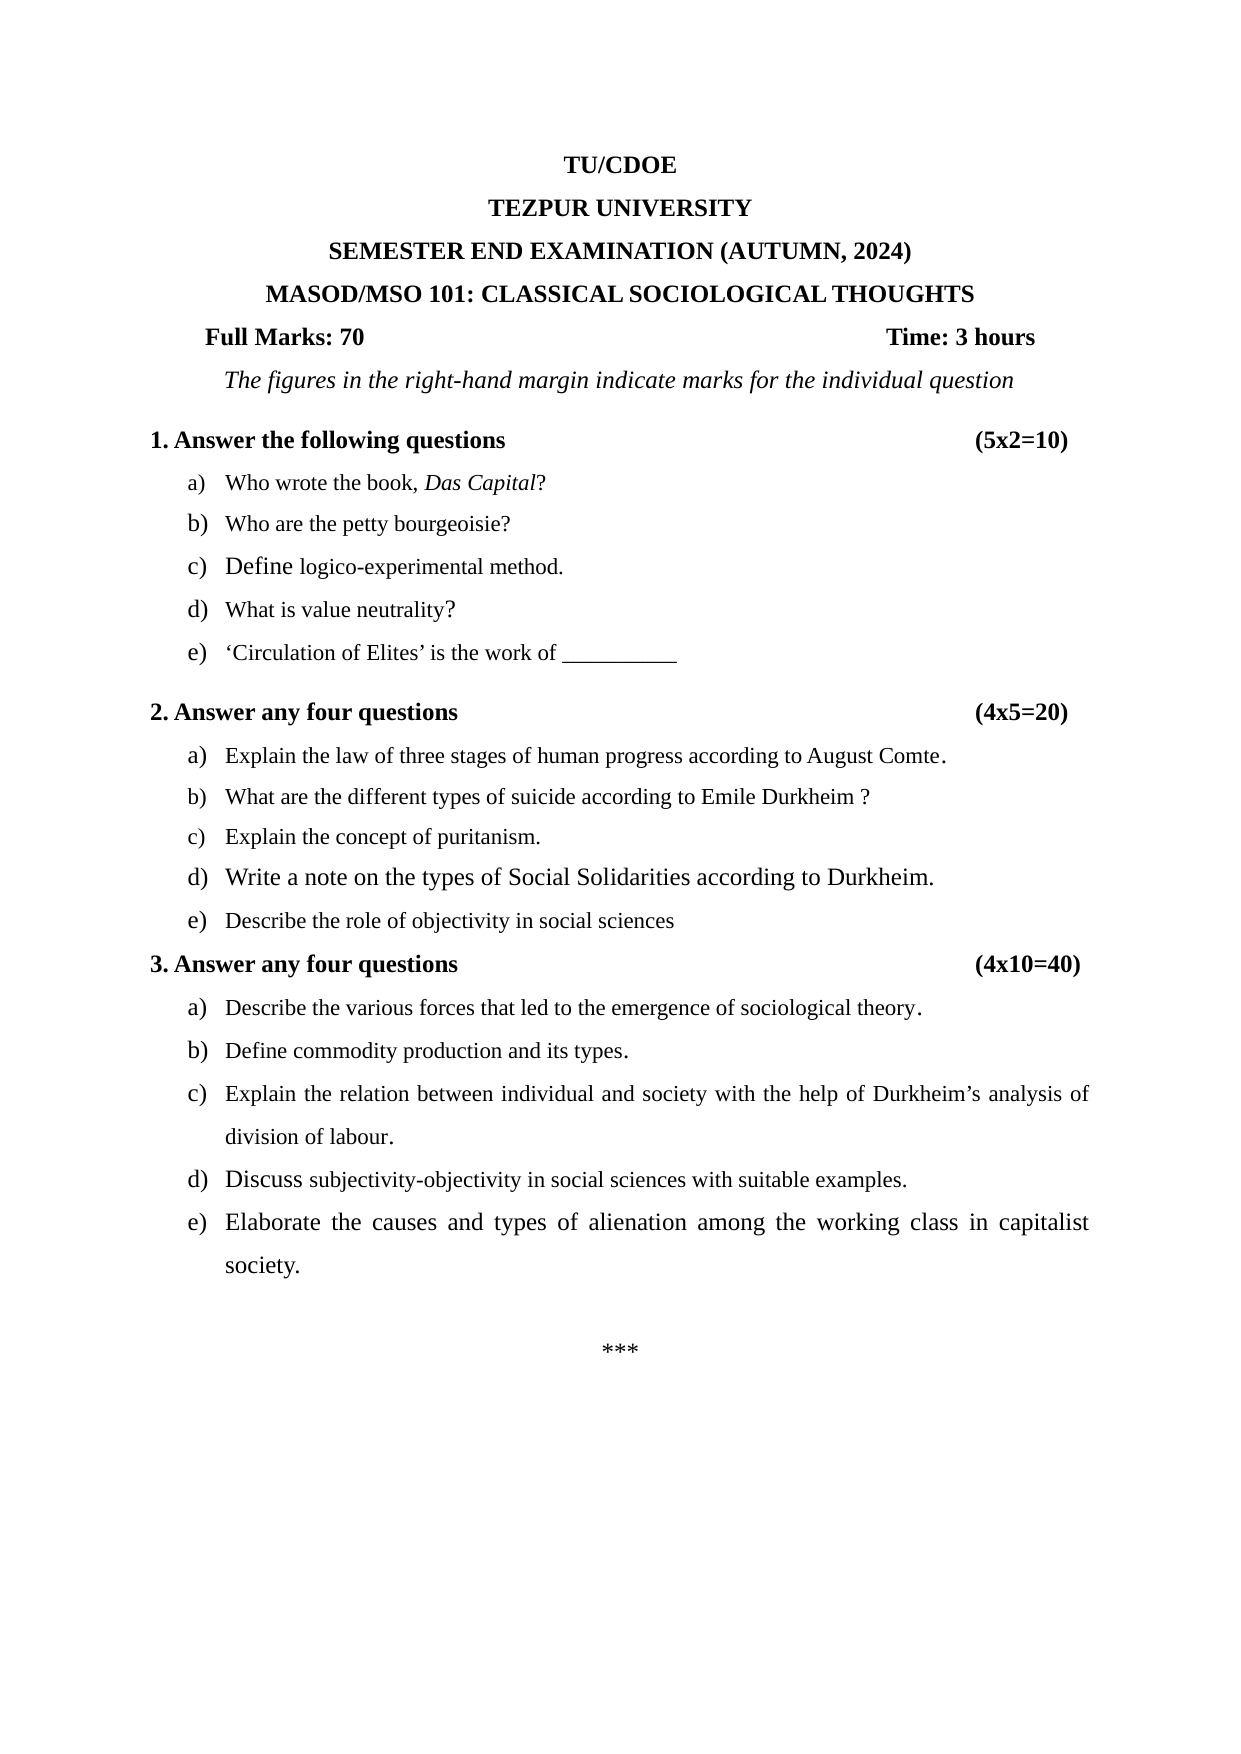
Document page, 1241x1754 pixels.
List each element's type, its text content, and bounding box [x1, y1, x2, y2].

text TEZPUR UNIVERSITY [150, 193, 1090, 222]
list Who are the petty bourgeoisie? [187, 508, 1090, 537]
list Describe the role of objectivity in social sciences [187, 906, 1090, 934]
list Write a note on the types of Social Solidarities according to Durkheim. [187, 862, 1090, 891]
text SEMESTER END EXAMINATION (AUTUMN, 2024) [150, 236, 1090, 265]
text TU/CDOE [150, 150, 1090, 179]
text 2. Answer any four questions (4x5=20) [150, 697, 1090, 726]
text 1. Answer the following questions (5x2=10) [150, 425, 1090, 454]
text *** [150, 1337, 1090, 1366]
text Full Marks: 70 Time: 3 hours [150, 322, 1090, 351]
list Explain the relation between individual and society with the help of Durkheim’s analysis of division of labour. [187, 1078, 1090, 1150]
list Explain the law of three stages of human progress according to August Comte. [187, 740, 1090, 769]
list Discuss subjectivity-objectivity in social sciences with suitable examples. [187, 1164, 1090, 1193]
list What is value neutrality? [187, 594, 1090, 623]
text 3. Answer any four questions (4x10=40) [150, 949, 1090, 977]
list Elaborate the causes and types of alienation among the working class in capitalist society. [187, 1207, 1090, 1279]
list ‘Circulation of Elites’ is the work of __________ [187, 637, 1090, 666]
list Explain the concept of puritanism. [187, 823, 1090, 849]
list Describe the various forces that led to the emergence of sociological theory. [187, 992, 1090, 1021]
list Define logico-experimental method. [187, 551, 1090, 580]
text The figures in the right-hand margin indicate marks for the individual question [150, 366, 1090, 394]
list Who wrote the book, Das Capital? [187, 468, 1090, 495]
list Define commodity production and its types. [187, 1035, 1090, 1064]
list What are the different types of suicide according to Emile Durkheim ? [187, 783, 1090, 810]
text MASOD/MSO 101: CLASSICAL SOCIOLOGICAL THOUGHTS [150, 279, 1090, 308]
